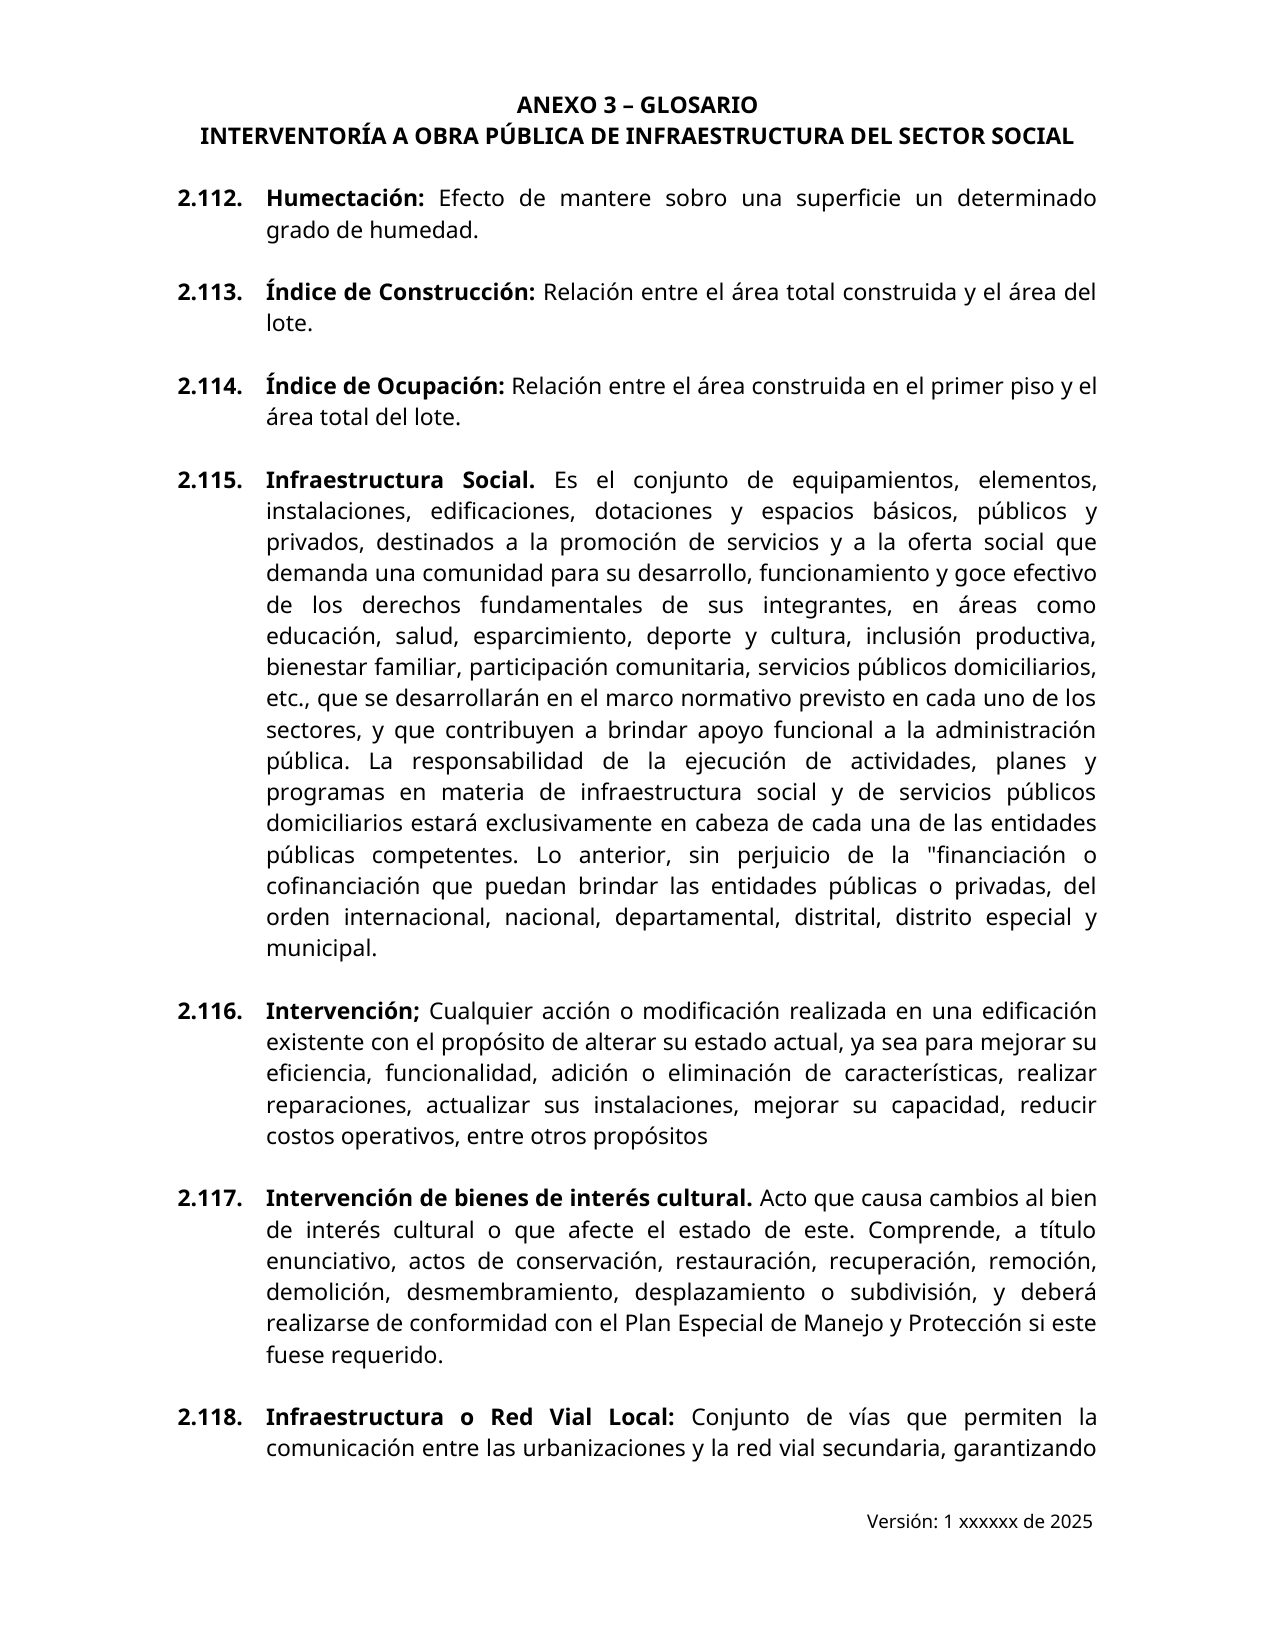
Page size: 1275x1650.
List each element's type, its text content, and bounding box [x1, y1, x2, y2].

list Índice de Ocupación: Relación entre el área construida en el primer piso y el área total del lote. [177, 370, 1098, 432]
list Humectación: Efecto de mantere sobro una superficie un determinado grado de humedad. [177, 182, 1098, 245]
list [177, 1401, 1098, 1464]
list Índice de Construcción: Relación entre el área total construida y el área del lote. [177, 276, 1098, 339]
list Intervención; Cualquier acción o modificación realizada en una edificación existente con el propósito de alterar su estado actual, ya sea para mejorar su eficiencia, funcionalidad, adición o eliminación de características, realizar reparaciones, actualizar sus instalaciones, mejorar su capacidad, reducir costos operativos, entre otros propósitos [177, 995, 1098, 1151]
list Infraestructura Social. Es el conjunto de equipamientos, elementos, instalaciones, edificaciones, dotaciones y espacios básicos, públicos y privados, destinados a la promoción de servicios y a la oferta social que demanda una comunidad para su desarrollo, funcionamiento y goce efectivo de los derechos fundamentales de sus integrantes, en áreas como educación, salud, esparcimiento, deporte y cultura, inclusión productiva, bienestar familiar, participación comunitaria, servicios públicos domiciliarios, etc., que se desarrollarán en el marco normativo previsto en cada uno de los sectores, y que contribuyen a brindar apoyo funcional a la administración pública. La responsabilidad de la ejecución de actividades, planes y programas en materia de infraestructura social y de servicios públicos domiciliarios estará exclusivamente en cabeza de cada una de las entidades públicas competentes. Lo anterior, sin perjuicio de la "financiación o cofinanciación que puedan brindar las entidades públicas o privadas, del orden internacional, nacional, departamental, distrital, distrito especial y municipal. [177, 464, 1098, 964]
